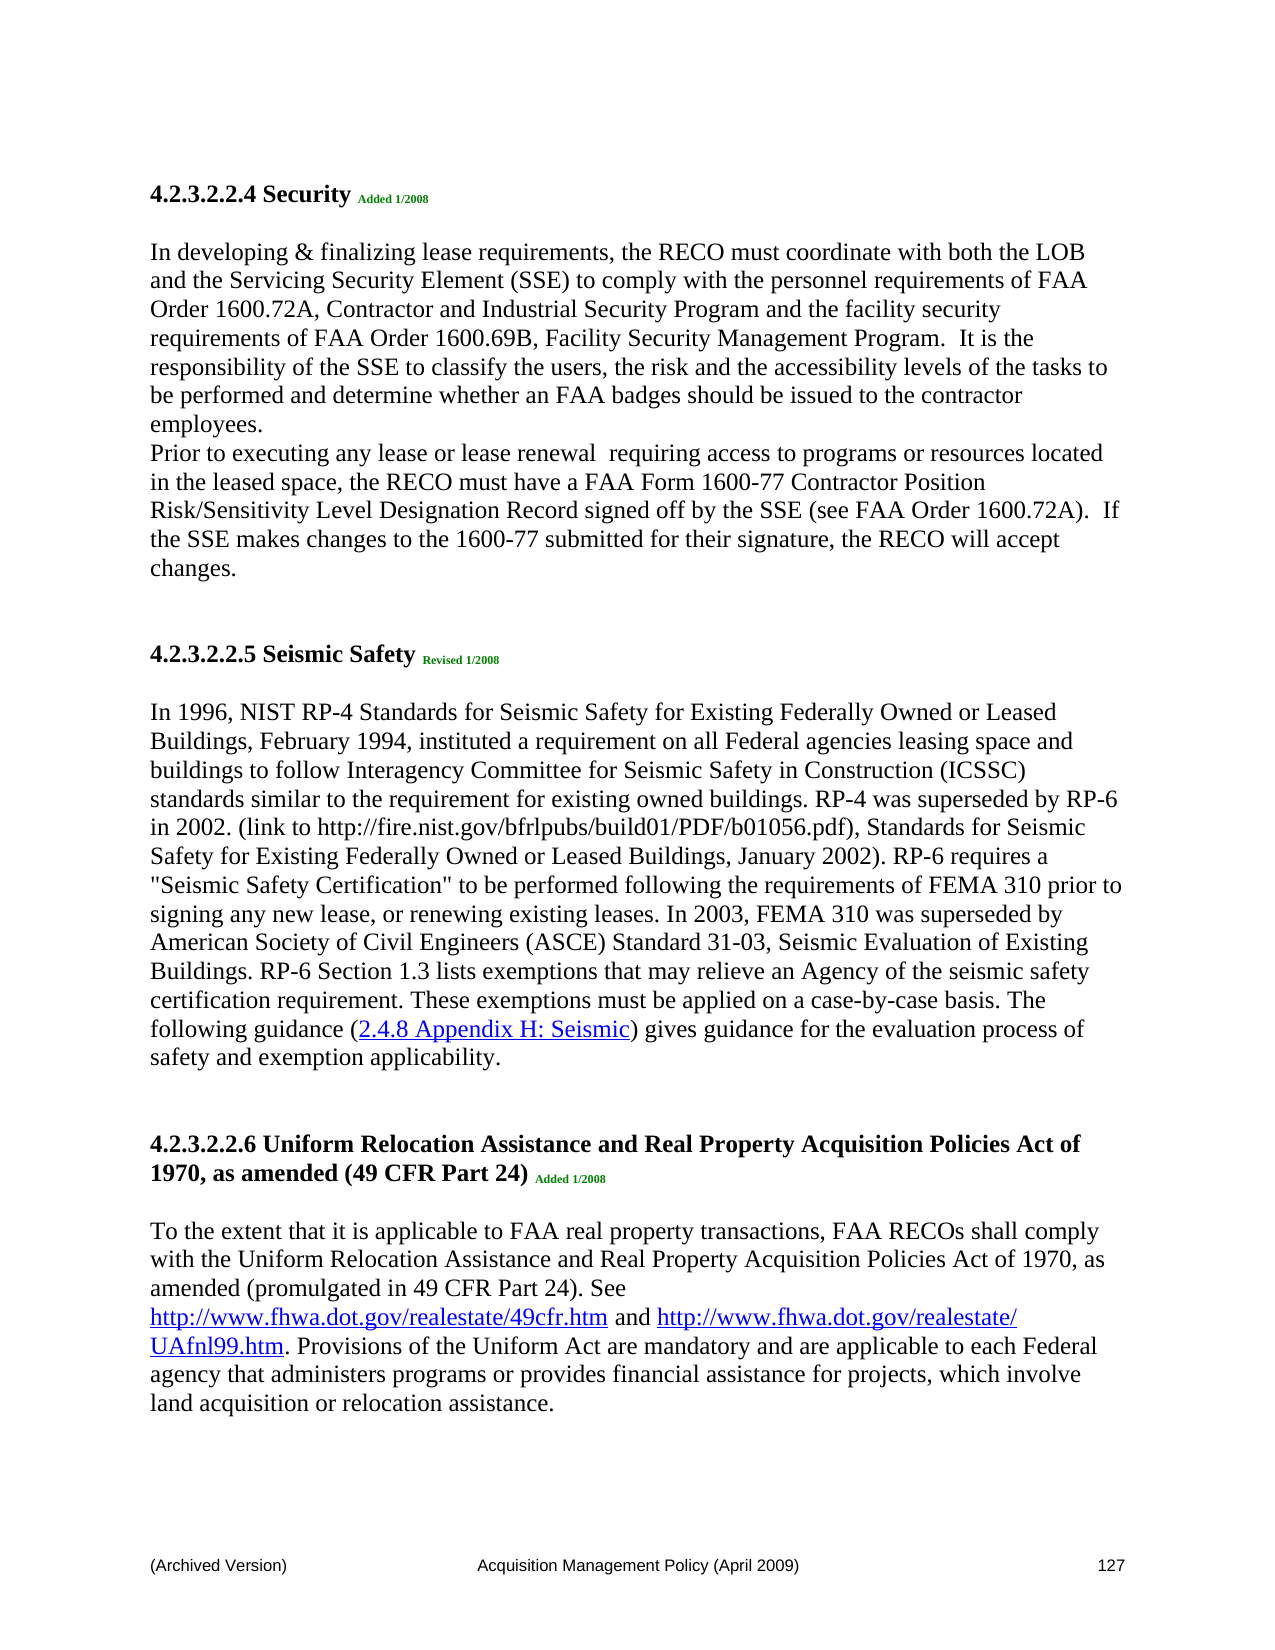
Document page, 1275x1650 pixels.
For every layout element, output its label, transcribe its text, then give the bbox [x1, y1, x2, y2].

text To the extent that it is applicable to FAA real property transactions, FAA RECOs shall comply with the Uniform Relocation Assistance and Real Property Acquisition Policies Act of 1970, as amended (promulgated in 49 CFR Part 24). See http://www.fhwa.dot.gov/realestate/49cfr.htm and http://www.fhwa.dot.gov/realestate/UAfnl99.htm. Provisions of the Uniform Act are mandatory and are applicable to each Federal agency that administers programs or provides financial assistance for projects, which involve land acquisition or relocation assistance. [150, 1216, 1125, 1417]
text 4.2.3.2.2.4 Security Added 1/2008 [150, 150, 1125, 207]
text In 1996, NIST RP-4 Standards for Seismic Safety for Existing Federally Owned or Leased Buildings, February 1994, instituted a requirement on all Federal agencies leasing space and buildings to follow Interagency Committee for Seismic Safety in Construction (ICSSC) standards similar to the requirement for existing owned buildings. RP-4 was superseded by RP-6 in 2002. (link to http://fire.nist.gov/bfrlpubs/build01/PDF/b01056.pdf), Standards for Seismic Safety for Existing Federally Owned or Leased Buildings, January 2002). RP-6 requires a "Seismic Safety Certification" to be performed following the requirements of FEMA 310 prior to signing any new lease, or renewing existing leases. In 2003, FEMA 310 was superseded by American Society of Civil Engineers (ASCE) Standard 31-03, Seismic Evaluation of Existing Buildings. RP-6 Section 1.3 lists exemptions that may relieve an Agency of the seismic safety certification requirement. These exemptions must be applied on a case-by-case basis. The following guidance (2.4.8 Appendix H: Seismic) gives guidance for the evaluation process of safety and exemption applicability. [150, 697, 1125, 1071]
text 4.2.3.2.2.6 Uniform Relocation Assistance and Real Property Acquisition Policies Act of 1970, as amended (49 CFR Part 24) Added 1/2008 [150, 1100, 1125, 1187]
text 4.2.3.2.2.5 Seismic Safety Revised 1/2008 [150, 611, 1125, 668]
text In developing & finalizing lease requirements, the RECO must coordinate with both the LOB and the Servicing Security Element (SSE) to comply with the personnel requirements of FAA Order 1600.72A, Contractor and Industrial Security Program and the facility security requirements of FAA Order 1600.69B, Facility Security Management Program. It is the responsibility of the SSE to classify the users, the risk and the accessibility levels of the tasks to be performed and determine whether an FAA badges should be issued to the contractor employees. Prior to executing any lease or lease renewal requiring access to programs or resources located in the leased space, the RECO must have a FAA Form 1600-77 Contractor Position Risk/Sensitivity Level Designation Record signed off by the SSE (see FAA Order 1600.72A). If the SSE makes changes to the 1600-77 submitted for their signature, the RECO will accept changes. [150, 237, 1125, 582]
